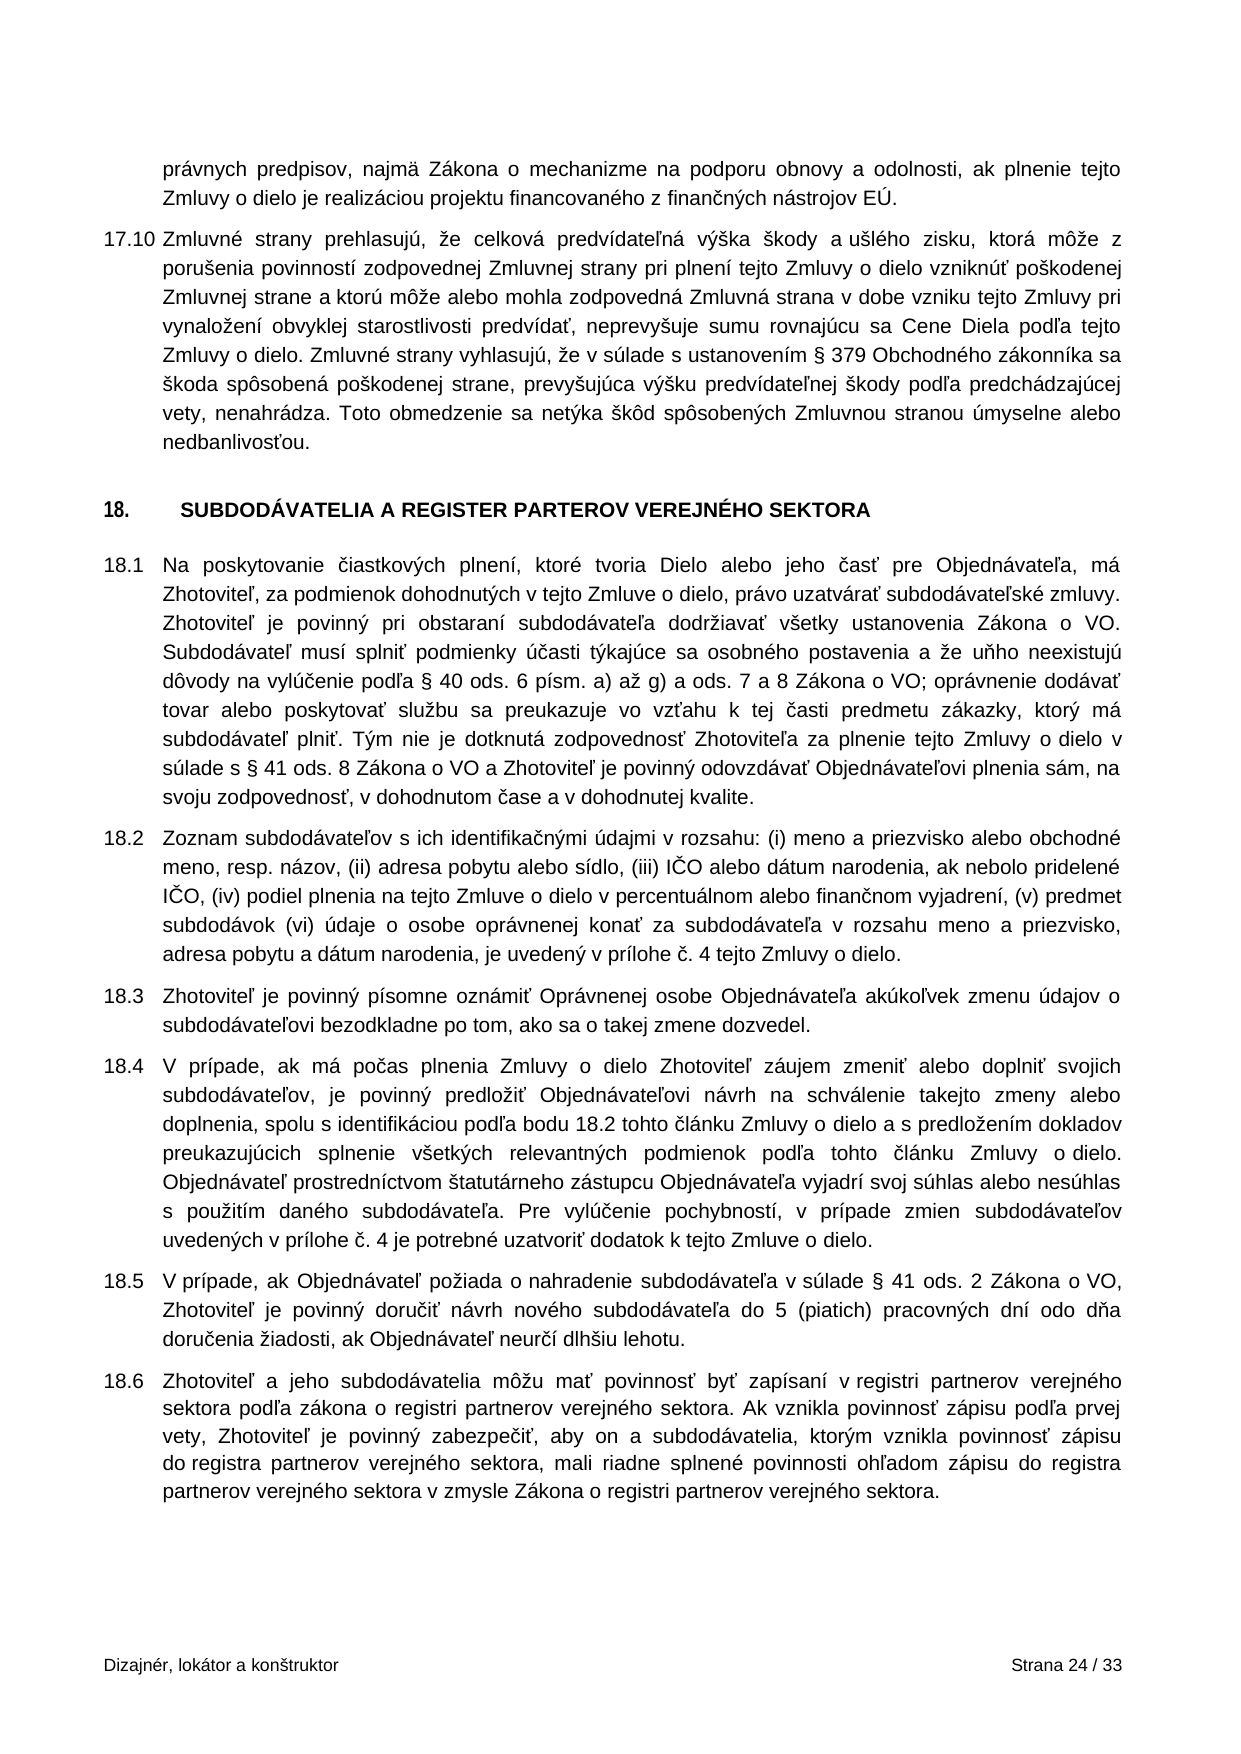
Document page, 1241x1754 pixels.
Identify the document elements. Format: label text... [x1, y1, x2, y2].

text Na poskytovanie čiastkových plnení, ktoré tvoria Dielo alebo jeho časť pre Objednávateľa, má Zhotoviteľ, za podmienok dohodnutých v tejto Zmluve o dielo, právo uzatvárať subdodávateľské zmluvy. Zhotoviteľ je povinný pri obstaraní subdodávateľa dodržiavať všetky ustanovenia Zákona o VO. Subdodávateľ musí splniť podmienky účasti týkajúce sa osobného postavenia a že uňho neexistujú dôvody na vylúčenie podľa § 40 ods. 6 písm. a) až g) a ods. 7 a 8 Zákona o VO; oprávnenie dodávať tovar alebo poskytovať službu sa preukazuje vo vzťahu k tej časti predmetu zákazky, ktorý má subdodávateľ plniť. Tým nie je dotknutá zodpovednosť Zhotoviteľa za plnenie tejto Zmluvy o dielo v súlade s § 41 ods. 8 Zákona o VO a Zhotoviteľ je povinný odovzdávať Objednávateľovi plnenia sám, na svoju zodpovednosť, v dohodnutom čase a v dohodnutej kvalite. [103, 553, 1122, 809]
text SUBDODÁVATELIA A REGISTER PARTEROV VEREJNÉHO SEKTORA [103, 496, 1122, 522]
text V prípade, ak Objednávateľ požiada o nahradenie subdodávateľa v súlade § 41 ods. 2 Zákona o VO, Zhotoviteľ je povinný doručiť návrh nového subdodávateľa do 5 (piatich) pracovných dní odo dňa doručenia žiadosti, ak Objednávateľ neurčí dlhšiu lehotu. [103, 1269, 1122, 1351]
text V prípade, ak má počas plnenia Zmluvy o dielo Zhotoviteľ záujem zmeniť alebo doplniť svojich subdodávateľov, je povinný predložiť Objednávateľovi návrh na schválenie takejto zmeny alebo doplnenia, spolu s identifikáciou podľa bodu 18.2 tohto článku Zmluvy o dielo a s predložením dokladov preukazujúcich splnenie všetkých relevantných podmienok podľa tohto článku Zmluvy o dielo. Objednávateľ prostredníctvom štatutárneho zástupcu Objednávateľa vyjadrí svoj súhlas alebo nesúhlas s použitím daného subdodávateľa. Pre vylúčenie pochybností, v prípade zmien subdodávateľov uvedených v prílohe č. 4 je potrebné uzatvoriť dodatok k tejto Zmluve o dielo. [103, 1054, 1122, 1252]
text Zoznam subdodávateľov s ich identifikačnými údajmi v rozsahu: (i) meno a priezvisko alebo obchodné meno, resp. názov, (ii) adresa pobytu alebo sídlo, (iii) IČO alebo dátum narodenia, ak nebolo pridelené IČO, (iv) podiel plnenia na tejto Zmluve o dielo v percentuálnom alebo finančnom vyjadrení, (v) predmet subdodávok (vi) údaje o osobe oprávnenej konať za subdodávateľa v rozsahu meno a priezvisko, adresa pobytu a dátum narodenia, je uvedený v prílohe č. 4 tejto Zmluvy o dielo. [103, 826, 1122, 966]
text Zmluvné strany prehlasujú, že celková predvídateľná výška škody a ušlého zisku, ktorá môže z porušenia povinností zodpovednej Zmluvnej strany pri plnení tejto Zmluvy o dielo vzniknúť poškodenej Zmluvnej strane a ktorú môže alebo mohla zodpovedná Zmluvná strana v dobe vzniku tejto Zmluvy pri vynaložení obvyklej starostlivosti predvídať, neprevyšuje sumu rovnajúcu sa Cene Diela podľa tejto Zmluvy o dielo. Zmluvné strany vyhlasujú, že v súlade s ustanovením § 379 Obchodného zákonníka sa škoda spôsobená poškodenej strane, prevyšujúca výšku predvídateľnej škody podľa predchádzajúcej vety, nenahrádza. Toto obmedzenie sa netýka škôd spôsobených Zmluvnou stranou úmyselne alebo nedbanlivosťou. [103, 227, 1122, 454]
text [103, 157, 1122, 209]
text Zhotoviteľ a jeho subdodávatelia môžu mať povinnosť byť zapísaní v registri partnerov verejného sektora podľa zákona o registri partnerov verejného sektora. Ak vznikla povinnosť zápisu podľa prvej vety, Zhotoviteľ je povinný zabezpečiť, aby on a subdodávatelia, ktorým vznikla povinnosť zápisu do registra partnerov verejného sektora, mali riadne splnené povinnosti ohľadom zápisu do registra partnerov verejného sektora v zmysle Zákona o registri partnerov verejného sektora. [103, 1368, 1122, 1502]
text Zhotoviteľ je povinný písomne oznámiť Oprávnenej osobe Objednávateľa akúkoľvek zmenu údajov o subdodávateľovi bezodkladne po tom, ako sa o takej zmene dozvedel. [103, 983, 1122, 1036]
